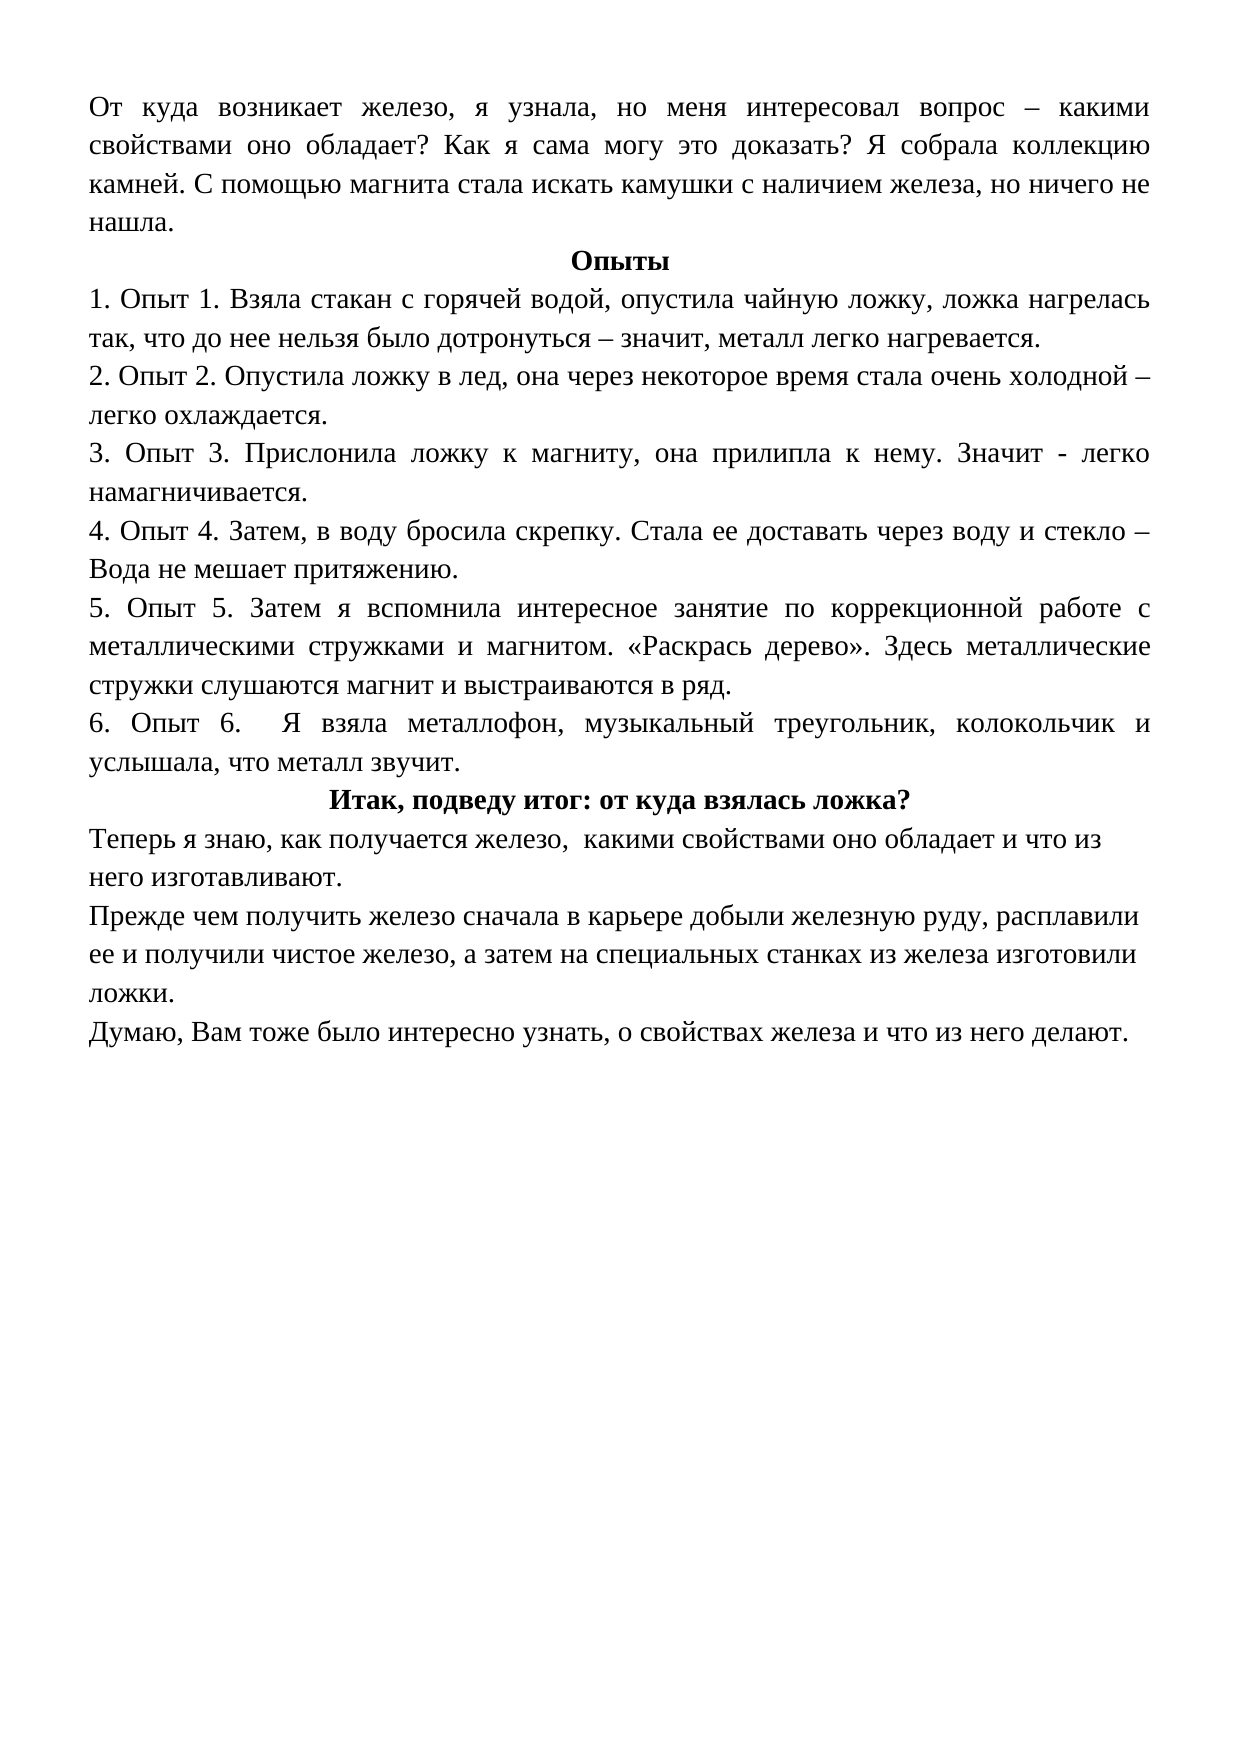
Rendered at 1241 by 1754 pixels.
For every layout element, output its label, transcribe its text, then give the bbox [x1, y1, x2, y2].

text 4. Опыт 4. Затем, в воду бросила скрепку. Стала ее доставать через воду и стекло – Вода не мешает притяжению. [89, 513, 1152, 585]
text Итак, подведу итог: от куда взялась ложка? [89, 782, 1152, 816]
text Прежде чем получить железо сначала в карьере добыли железную руду, расплавили ее и получили чистое железо, а затем на специальных станках из железа изготовили ложки. [89, 898, 1152, 1009]
text 2. Опыт 2. Опустила ложку в лед, она через некоторое время стала очень холодной – легко охлаждается. [89, 358, 1152, 431]
text От куда возникает железо, я узнала, но меня интересовал вопрос – какими свойствами оно обладает? Как я сама могу это доказать? Я собрала коллекцию камней. С помощью магнита стала искать камушки с наличием железа, но ничего не нашла. [89, 89, 1152, 238]
text 5. Опыт 5. Затем я вспомнила интересное занятие по коррекционной работе с металлическими стружками и магнитом. «Раскрась дерево». Здесь металлические стружки слушаются магнит и выстраиваются в ряд. [89, 590, 1152, 700]
text 1. Опыт 1. Взяла стакан с горячей водой, опустила чайную ложку, ложка нагрелась так, что до нее нельзя было дотронуться – значит, металл легко нагревается. [89, 281, 1152, 353]
text 6. Опыт 6. Я взяла металлофон, музыкальный треугольник, колокольчик и услышала, что металл звучит. [89, 705, 1152, 777]
text Думаю, Вам тоже было интересно узнать, о свойствах железа и что из него делают. [89, 1014, 1152, 1047]
text 3. Опыт 3. Прислонила ложку к магниту, она прилипла к нему. Значит - легко намагничивается. [89, 436, 1152, 508]
text Опыты [89, 243, 1152, 276]
text Теперь я знаю, как получается железо, какими свойствами оно обладает и что из него изготавливают. [89, 821, 1152, 893]
